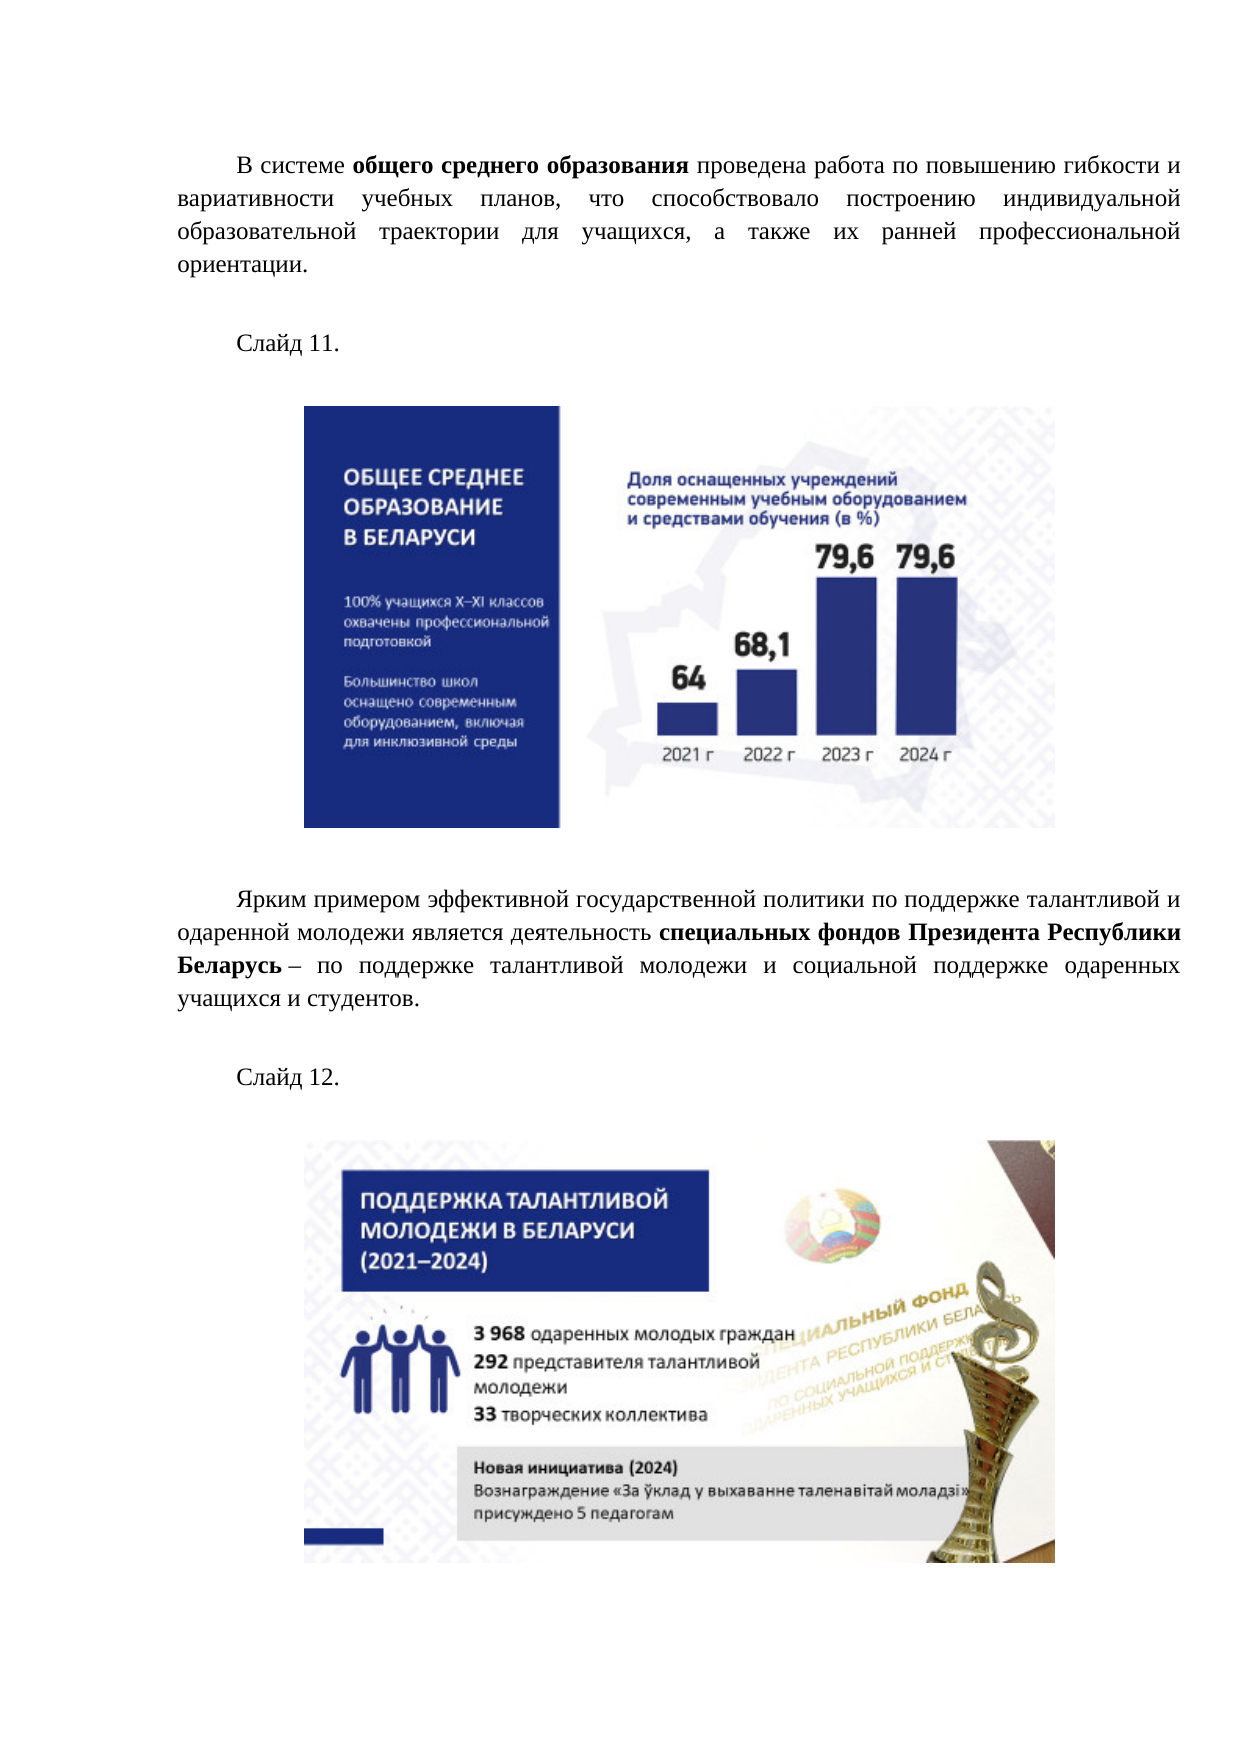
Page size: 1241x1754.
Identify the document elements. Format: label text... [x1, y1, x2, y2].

text Слайд 12. [177, 1062, 1181, 1091]
text Ярким примером эффективной государственной политики по поддержке талантливой и одаренной молодежи является деятельность специальных фондов Президента Республики Беларусь – по поддержке талантливой молодежи и социальной поддержке одаренных учащихся и студентов. [177, 884, 1181, 1012]
text Слайд 11. [177, 328, 1181, 356]
text В системе общего среднего образования проведена работа по повышению гибкости и вариативности учебных планов, что способствовало построению индивидуальной образовательной траектории для учащихся, а также их ранней профессиональной ориентации. [177, 150, 1181, 278]
picture [304, 406, 1055, 828]
picture [304, 1140, 1055, 1563]
